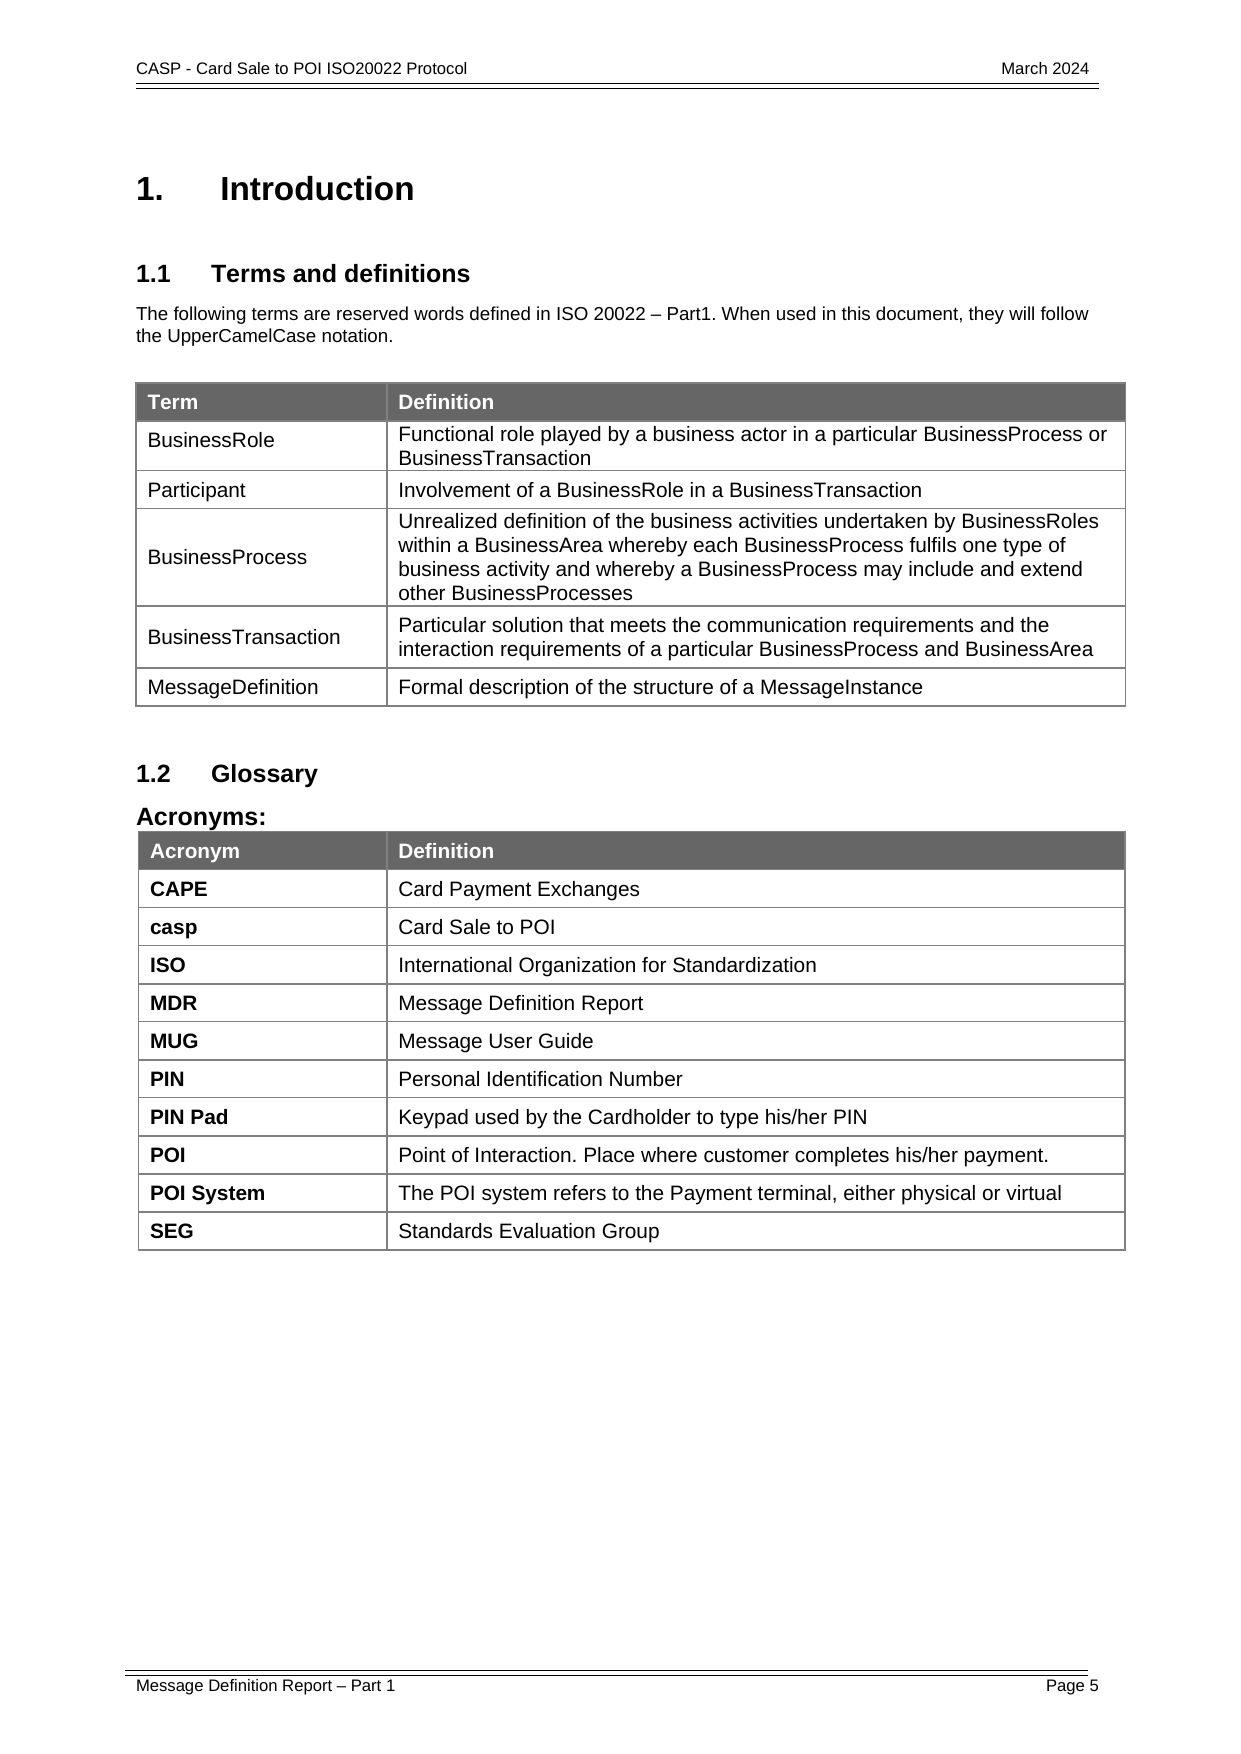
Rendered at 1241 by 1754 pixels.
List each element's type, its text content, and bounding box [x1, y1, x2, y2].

table_cell Unrealized definition of the business activities undertaken by BusinessRoles within a BusinessArea whereby each BusinessProcess fulfils one type of business activity and whereby a BusinessProcess may include and extend other BusinessProcesses [388, 509, 1125, 605]
table_header Definition [388, 832, 1124, 869]
table_cell The POI system refers to the Payment terminal, either physical or virtual [388, 1175, 1124, 1211]
table_cell PIN Pad [139, 1098, 386, 1135]
table_cell ISO [139, 946, 386, 983]
table_cell Formal description of the structure of a MessageInstance [388, 669, 1125, 705]
table_cell BusinessTransaction [137, 607, 386, 667]
table_cell Particular solution that meets the communication requirements and the interaction requirements of a particular BusinessProcess and BusinessArea [388, 607, 1125, 667]
table_cell CAPE [139, 870, 386, 907]
table_header Definition [388, 384, 1125, 420]
text Acronyms: [136, 802, 1104, 831]
table_cell MDR [139, 985, 386, 1021]
subtitle Introduction [136, 169, 1104, 207]
table_cell Keypad used by the Cardholder to type his/her PIN [388, 1098, 1124, 1135]
text The following terms are reserved words defined in ISO 20022 – Part1. When used in this document, they will follow the UpperCamelCase notation. [136, 303, 1104, 346]
table_cell Message Definition Report [388, 985, 1124, 1021]
table_cell casp [139, 908, 386, 945]
table_header Term [137, 384, 386, 420]
table_cell BusinessRole [137, 422, 386, 469]
table_cell POI [139, 1137, 386, 1173]
table_header Acronym [139, 832, 386, 869]
table_cell Card Payment Exchanges [388, 870, 1124, 907]
subtitle Glossary [136, 759, 1104, 787]
table_cell International Organization for Standardization [388, 946, 1124, 983]
table_cell Involvement of a BusinessRole in a BusinessTransaction [388, 471, 1125, 508]
table_cell Personal Identification Number [388, 1061, 1124, 1097]
table_cell SEG [139, 1213, 386, 1249]
table_cell BusinessProcess [137, 509, 386, 605]
table_cell Standards Evaluation Group [388, 1213, 1124, 1249]
table_cell Message User Guide [388, 1022, 1124, 1059]
table_cell Participant [137, 471, 386, 508]
table_cell Card Sale to POI [388, 908, 1124, 945]
table_cell Point of Interaction. Place where customer completes his/her payment. [388, 1137, 1124, 1173]
subtitle Terms and definitions [136, 259, 1104, 288]
table_cell MessageDefinition [137, 669, 386, 705]
table_cell POI System [139, 1175, 386, 1211]
table_cell Functional role played by a business actor in a particular BusinessProcess or BusinessTransaction [388, 422, 1125, 469]
table_cell MUG [139, 1022, 386, 1059]
table_cell PIN [139, 1061, 386, 1097]
